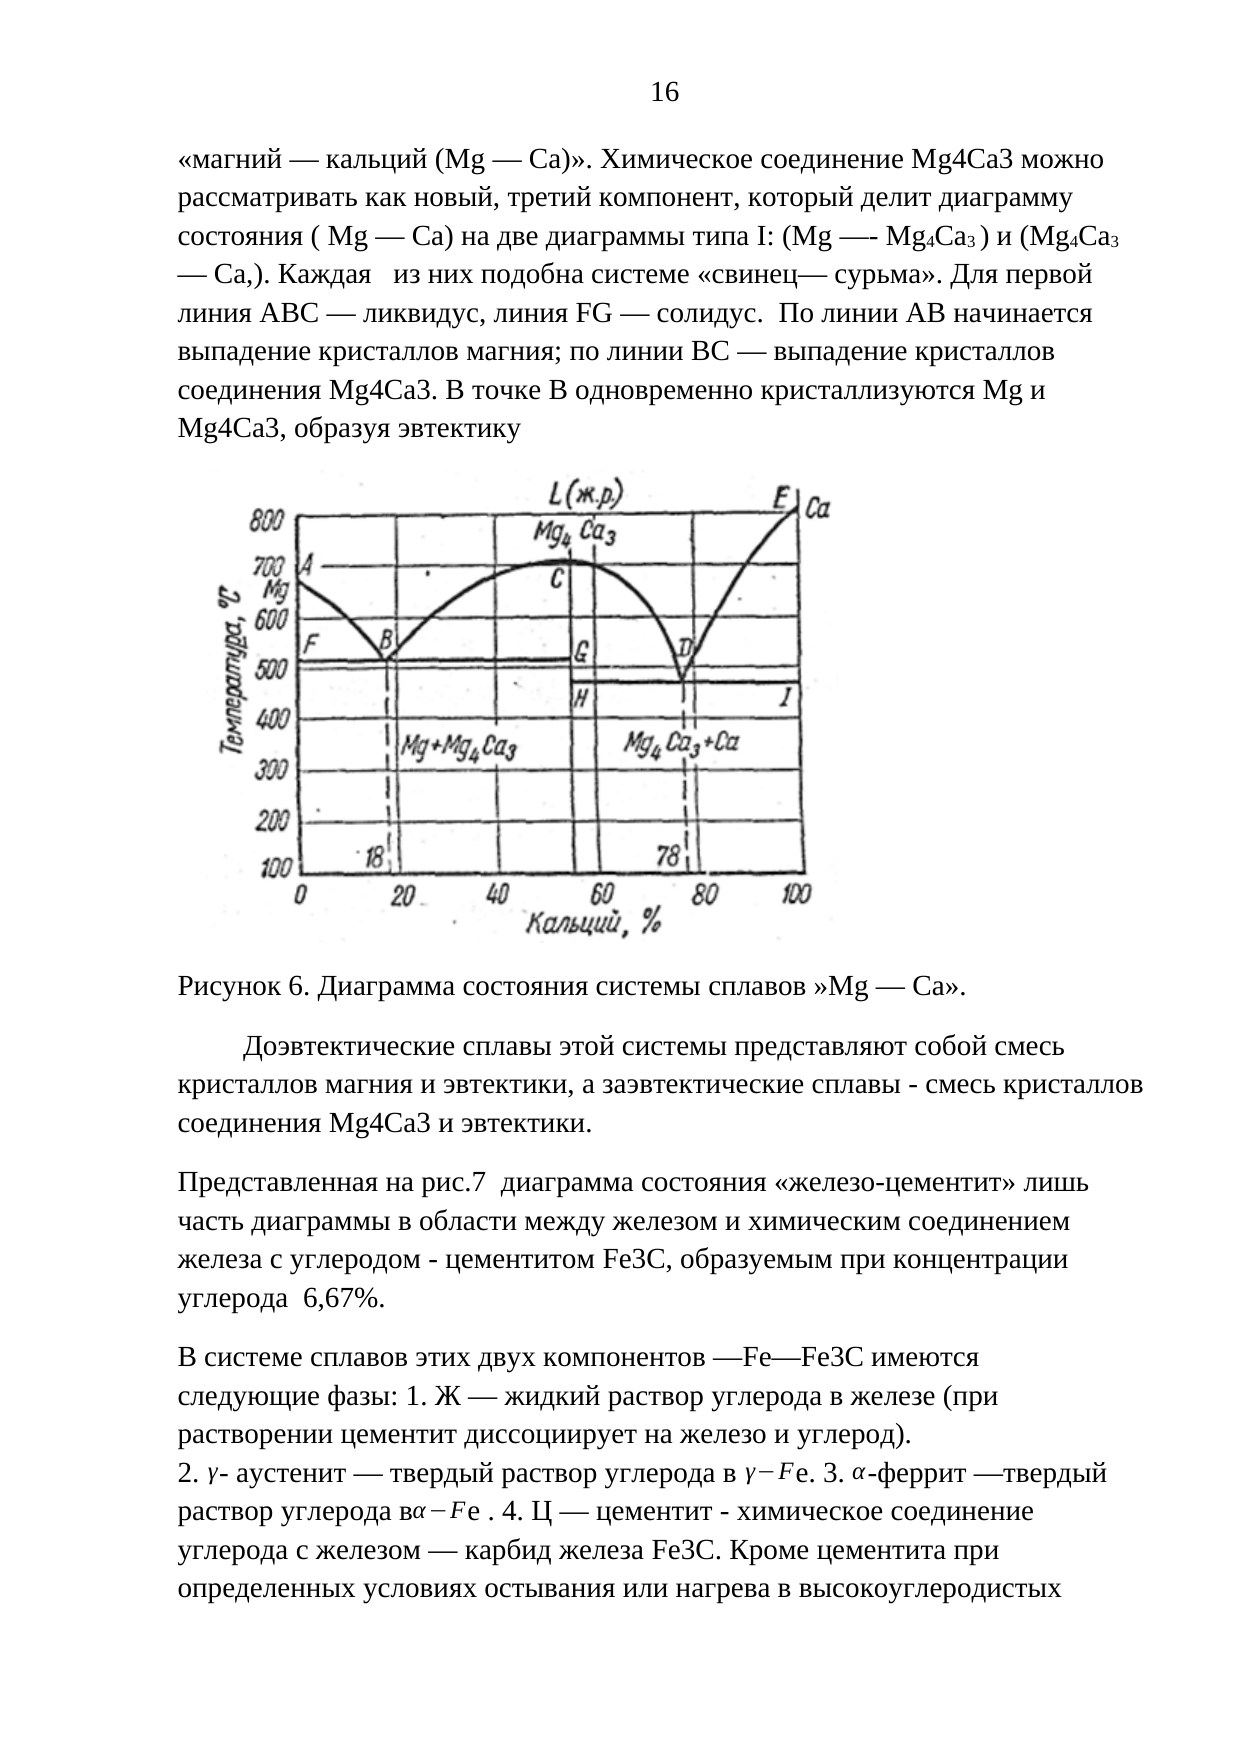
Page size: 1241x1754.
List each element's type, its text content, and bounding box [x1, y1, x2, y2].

text Рисунок 6. Диаграмма состояния системы сплавов »Мg — Са». [177, 968, 1152, 1002]
text Представленная на рис.7 диаграмма состояния «железо-цементит» лишь часть диаграммы в области между железом и химическим соединением железа с углеродом - цементитом Fе3С, образуемым при концентрации углерода 6,67%. [177, 1164, 1152, 1313]
text Доэвтектические сплавы этой системы представляют собой смесь кристаллов магния и эвтектики, а заэвтектические сплавы - смесь кристаллов соединения Mg4Ca3 и эвтектики. [177, 1028, 1152, 1138]
text «магний — кальций (Мg — Са)». Химическое соединение Мg4Са3 можно рассматривать как новый, третий компонент, который делит диаграмму состояния ( Мg — Са) на две диаграммы типа I: (Мg —- Мg4Са3 ) и (Мg4Са3 — Са,). Каждая из них подобна системе «свинец— сурьма». Для первой линия АВС — ликвидус, линия FG — солидус. По линии АВ начинается выпадение кристаллов магния; по линии ВС — выпадение кристаллов соединения Мg4Са3. В точке В одновременно кристаллизуются Мg и Мg4Са3, образуя эвтектику [177, 141, 1152, 444]
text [177, 1339, 1152, 1604]
picture [206, 470, 839, 943]
